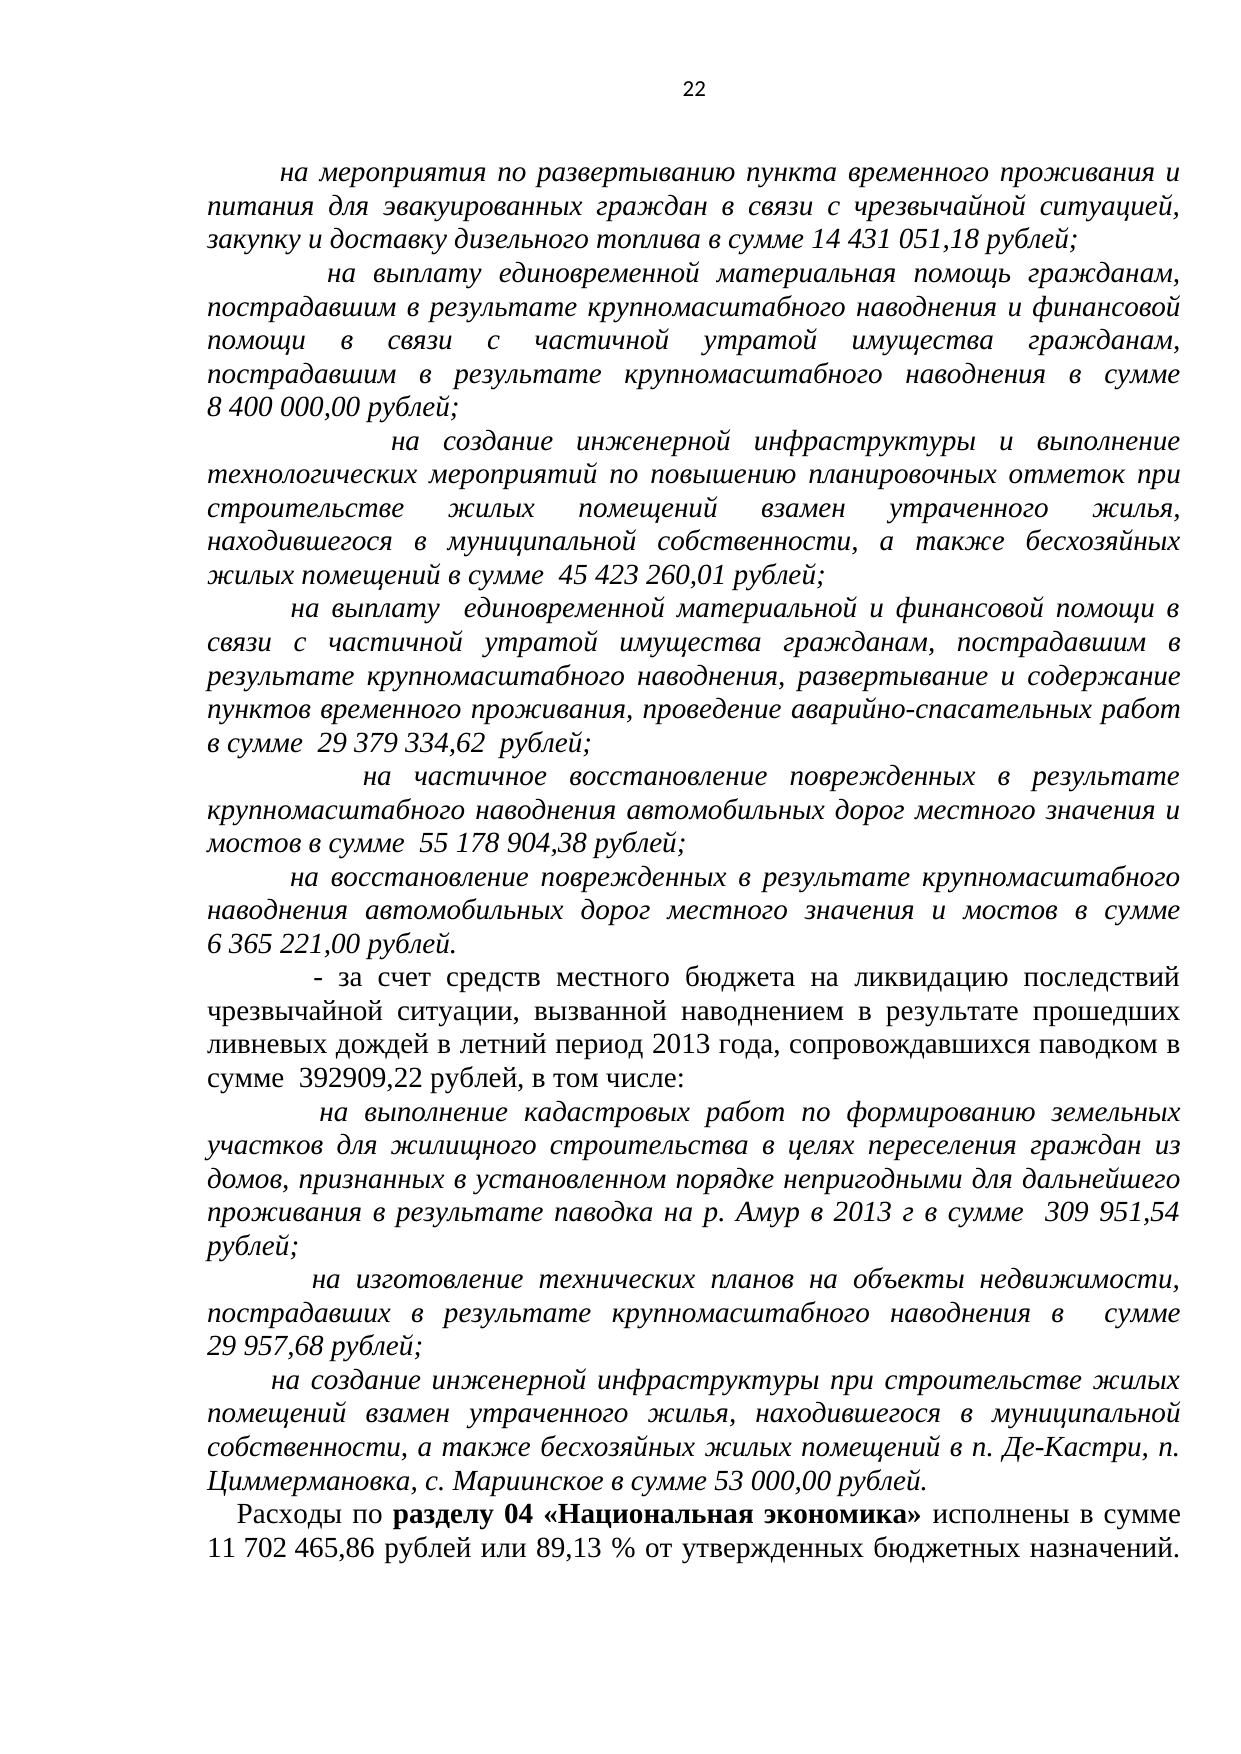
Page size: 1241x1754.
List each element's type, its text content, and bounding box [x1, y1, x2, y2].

text на создание инженерной инфраструктуры и выполнение технологических мероприятий по повышению планировочных отметок при строительстве жилых помещений взамен утраченного жилья, находившегося в муниципальной собственности, а также бесхозяйных жилых помещений в сумме 45 423 260,01 рублей; [207, 423, 1181, 591]
text - за счет средств местного бюджета на ликвидацию последствий чрезвычайной ситуации, вызванной наводнением в результате прошедших ливневых дождей в летний период 2013 года, сопровождавшихся паводком в сумме 392909,22 рублей, в том числе: [207, 959, 1181, 1094]
text на создание инженерной инфраструктуры при строительстве жилых помещений взамен утраченного жилья, находившегося в муниципальной собственности, а также бесхозяйных жилых помещений в п. Де-Кастри, п. Циммермановка, с. Мариинское в сумме 53 000,00 рублей. [207, 1362, 1181, 1496]
text на восстановление поврежденных в результате крупномасштабного наводнения автомобильных дорог местного значения и мостов в сумме 6 365 221,00 рублей. [207, 859, 1181, 959]
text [207, 1496, 1181, 1563]
text на частичное восстановление поврежденных в результате крупномасштабного наводнения автомобильных дорог местного значения и мостов в сумме 55 178 904,38 рублей; [207, 758, 1181, 859]
text на выплату единовременной материальная помощь гражданам, пострадавшим в результате крупномасштабного наводнения и финансовой помощи в связи с частичной утратой имущества гражданам, пострадавшим в результате крупномасштабного наводнения в сумме 8 400 000,00 рублей; [207, 255, 1181, 423]
text на выполнение кадастровых работ по формированию земельных участков для жилищного строительства в целях переселения граждан из домов, признанных в установленном порядке непригодными для дальнейшего проживания в результате паводка на р. Амур в 2013 г в сумме 309 951,54 рублей; [207, 1094, 1181, 1261]
text на выплату единовременной материальной и финансовой помощи в связи с частичной утратой имущества гражданам, пострадавшим в результате крупномасштабного наводнения, развертывание и содержание пунктов временного проживания, проведение аварийно-спасательных работ в сумме 29 379 334,62 рублей; [207, 591, 1181, 758]
text на изготовление технических планов на объекты недвижимости, пострадавших в результате крупномасштабного наводнения в сумме 29 957,68 рублей; [207, 1261, 1181, 1362]
text на мероприятия по развертыванию пункта временного проживания и питания для эвакуированных граждан в связи с чрезвычайной ситуацией, закупку и доставку дизельного топлива в сумме 14 431 051,18 рублей; [207, 154, 1181, 255]
